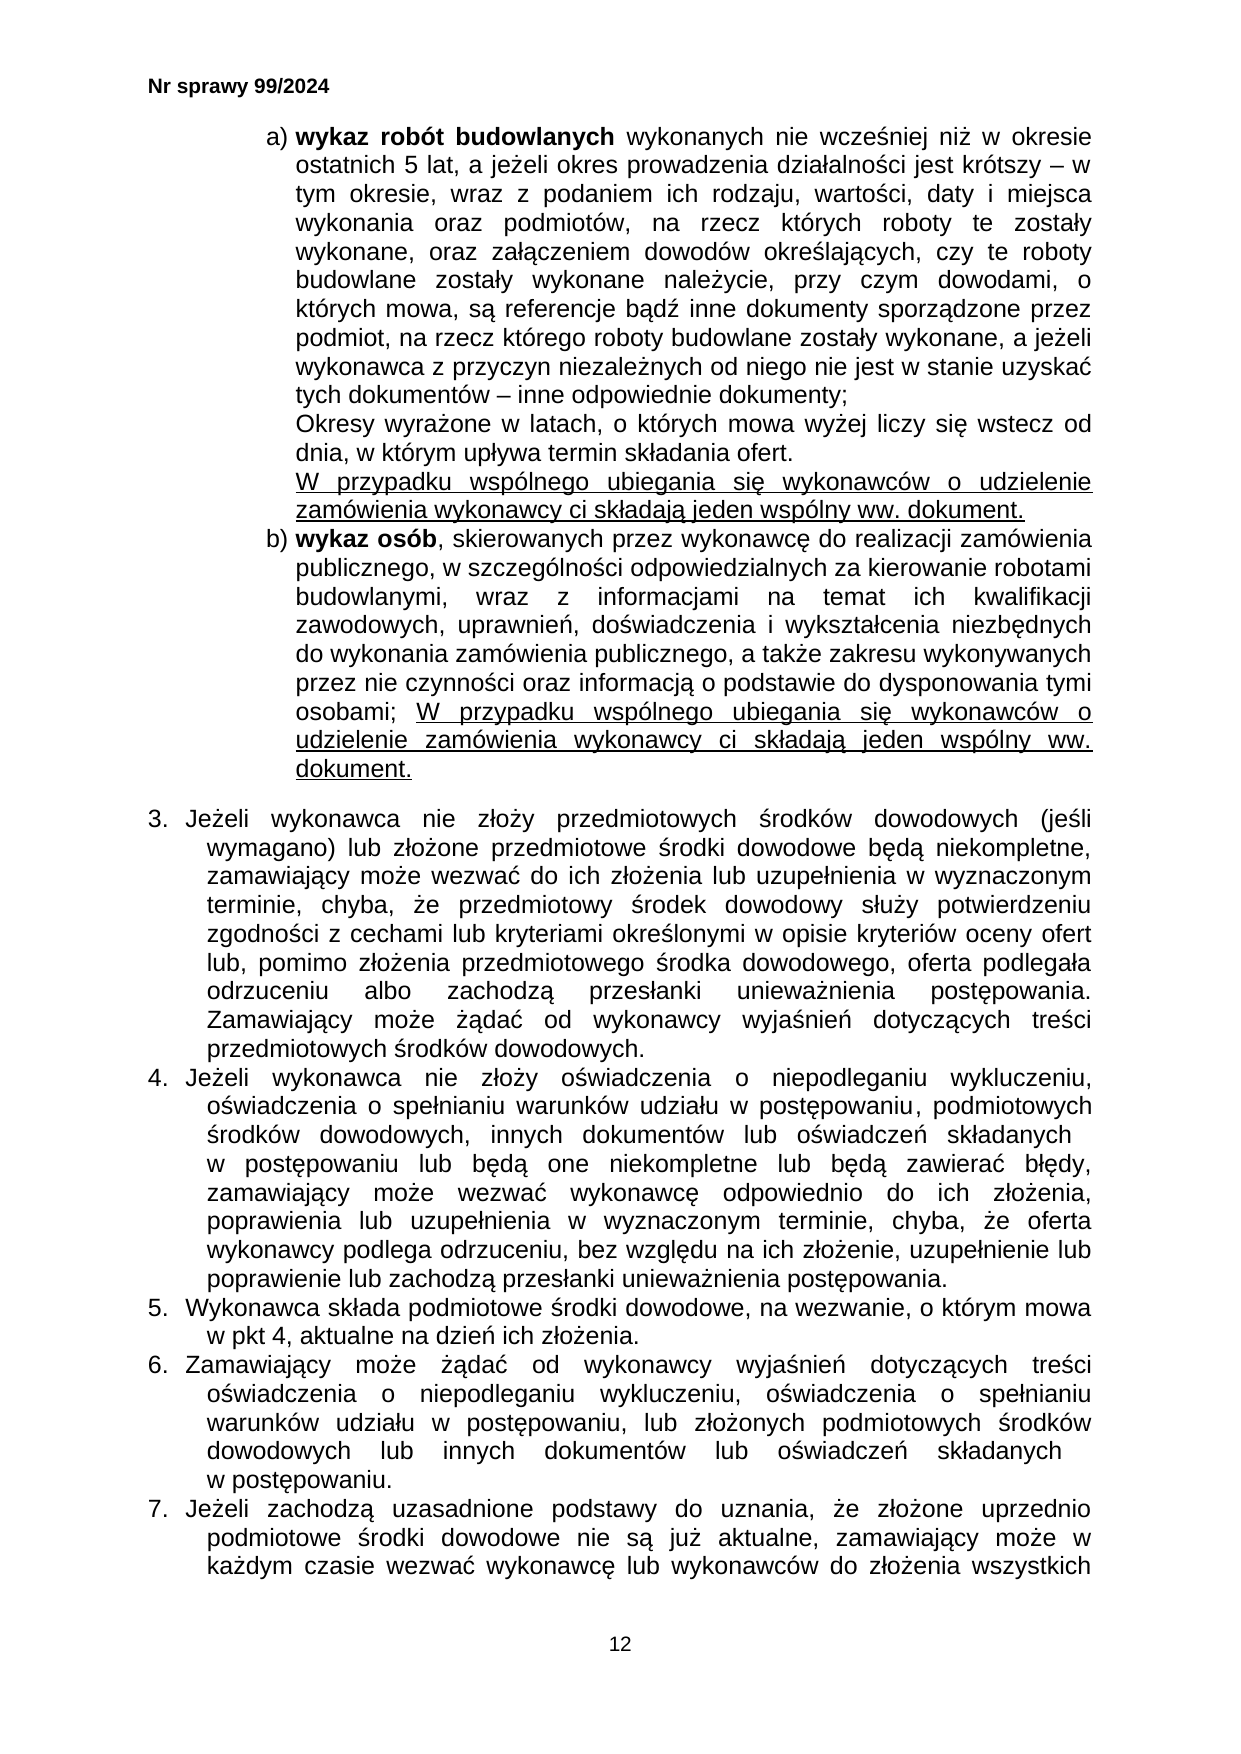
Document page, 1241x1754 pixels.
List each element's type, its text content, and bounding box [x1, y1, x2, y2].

list wykaz osób, skierowanych przez wykonawcę do realizacji zamówienia publicznego, w szczególności odpowiedzialnych za kierowanie robotami budowlanymi, wraz z informacjami na temat ich kwalifikacji zawodowych, uprawnień, doświadczenia i wykształcenia niezbędnych do wykonania zamówienia publicznego, a także zakresu wykonywanych przez nie czynności oraz informacją o podstawie do dysponowania tymi osobami; W przypadku wspólnego ubiegania się wykonawców o udzielenie zamówienia wykonawcy ci składają jeden wspólny ww. dokument. [266, 524, 1093, 783]
list Jeżeli wykonawca nie złoży oświadczenia o niepodleganiu wykluczeniu, oświadczenia o spełnianiu warunków udziału w postępowaniu, podmiotowych środków dowodowych, innych dokumentów lub oświadczeń składanych w postępowaniu lub będą one niekompletne lub będą zawierać błędy, zamawiający może wezwać wykonawcę odpowiednio do ich złożenia, poprawienia lub uzupełnienia w wyznaczonym terminie, chyba, że oferta wykonawcy podlega odrzuceniu, bez względu na ich złożenie, uzupełnienie lub poprawienie lub zachodzą przesłanki unieważnienia postępowania. [148, 1063, 1093, 1293]
list Okresy wyrażone w latach, o których mowa wyżej liczy się wstecz od dnia, w którym upływa termin składania ofert. [295, 409, 1093, 467]
list wykaz robót budowlanych wykonanych nie wcześniej niż w okresie ostatnich 5 lat, a jeżeli okres prowadzenia działalności jest krótszy – w tym okresie, wraz z podaniem ich rodzaju, wartości, daty i miejsca wykonania oraz podmiotów, na rzecz których roboty te zostały wykonane, oraz załączeniem dowodów określających, czy te roboty budowlane zostały wykonane należycie, przy czym dowodami, o których mowa, są referencje bądź inne dokumenty sporządzone przez podmiot, na rzecz którego roboty budowlane zostały wykonane, a jeżeli wykonawca z przyczyn niezależnych od niego nie jest w stanie uzyskać tych dokumentów – inne odpowiednie dokumenty; [266, 122, 1093, 409]
list Wykonawca składa podmiotowe środki dowodowe, na wezwanie, o którym mowa w pkt 4, aktualne na dzień ich złożenia. [148, 1293, 1093, 1350]
text W przypadku wspólnego ubiegania się wykonawców o udzielenie zamówienia wykonawcy ci składają jeden wspólny ww. dokument. [295, 493, 1093, 524]
list Jeżeli wykonawca nie złoży przedmiotowych środków dowodowych (jeśli wymagano) lub złożone przedmiotowe środki dowodowe będą niekompletne, zamawiający może wezwać do ich złożenia lub uzupełnienia w wyznaczonym terminie, chyba, że przedmiotowy środek dowodowy służy potwierdzeniu zgodności z cechami lub kryteriami określonymi w opisie kryteriów oceny ofert lub, pomimo złożenia przedmiotowego środka dowodowego, oferta podlegała odrzuceniu albo zachodzą przesłanki unieważnienia postępowania. Zamawiający może żądać od wykonawcy wyjaśnień dotyczących treści przedmiotowych środków dowodowych. [148, 804, 1093, 1063]
text W przypadku wspólnego ubiegania się wykonawców o udzielenie zamówienia wykonawcy ci składają jeden wspólny ww. dokument. [295, 467, 1093, 492]
list Zamawiający może żądać od wykonawcy wyjaśnień dotyczących treści oświadczenia o niepodleganiu wykluczeniu, oświadczenia o spełnianiu warunków udziału w postępowaniu, lub złożonych podmiotowych środków dowodowych lub innych dokumentów lub oświadczeń składanych w postępowaniu. [148, 1350, 1093, 1494]
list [148, 1494, 1093, 1580]
